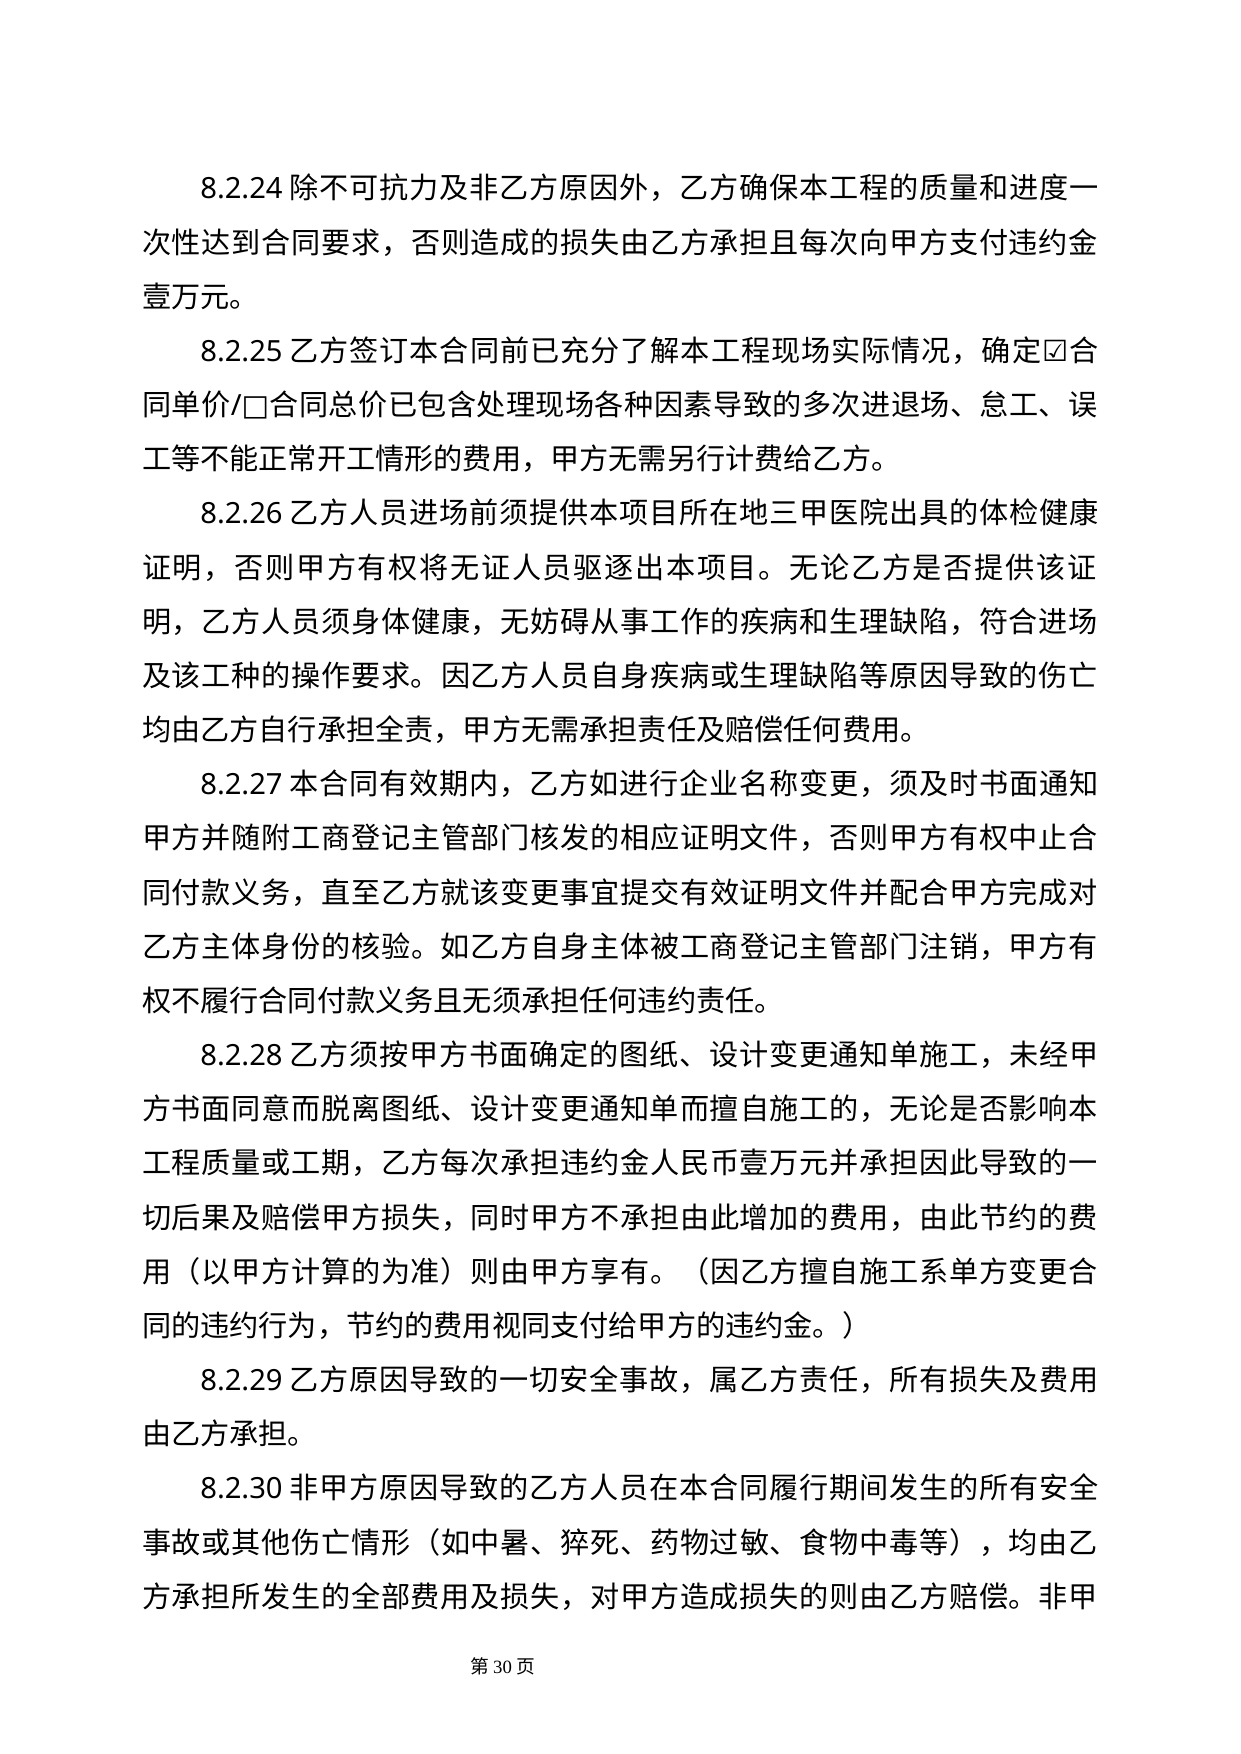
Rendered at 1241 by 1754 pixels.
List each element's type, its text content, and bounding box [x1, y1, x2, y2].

text 8.2.27本合同有效期内，乙方如进行企业名称变更，须及时书面通知甲方并随附工商登记主管部门核发的相应证明文件，否则甲方有权中止合同付款义务，直至乙方就该变更事宜提交有效证明文件并配合甲方完成对乙方主体身份的核验。如乙方自身主体被工商登记主管部门注销，甲方有权不履行合同付款义务且无须承担任何违约责任。 [142, 749, 1098, 1020]
text 8.2.25乙方签订本合同前已充分了解本工程现场实际情况，确定☑合同单价/□合同总价已包含处理现场各种因素导致的多次进退场、怠工、误工等不能正常开工情形的费用，甲方无需另行计费给乙方。 [142, 316, 1098, 478]
text 8.2.28乙方须按甲方书面确定的图纸、设计变更通知单施工，未经甲方书面同意而脱离图纸、设计变更通知单而擅自施工的，无论是否影响本工程质量或工期，乙方每次承担违约金人民币壹万元并承担因此导致的一切后果及赔偿甲方损失，同时甲方不承担由此增加的费用，由此节约的费用（以甲方计算的为准）则由甲方享有。（因乙方擅自施工系单方变更合同的违约行为，节约的费用视同支付给甲方的违约金。） [142, 1020, 1098, 1345]
text 8.2.26乙方人员进场前须提供本项目所在地三甲医院出具的体检健康证明，否则甲方有权将无证人员驱逐出本项目。无论乙方是否提供该证明，乙方人员须身体健康，无妨碍从事工作的疾病和生理缺陷，符合进场及该工种的操作要求。因乙方人员自身疾病或生理缺陷等原因导致的伤亡均由乙方自行承担全责，甲方无需承担责任及赔偿任何费用。 [142, 478, 1098, 749]
text 8.2.29乙方原因导致的一切安全事故，属乙方责任，所有损失及费用由乙方承担。 [142, 1345, 1098, 1453]
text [142, 1453, 1098, 1616]
text 8.2.24除不可抗力及非乙方原因外，乙方确保本工程的质量和进度一次性达到合同要求，否则造成的损失由乙方承担且每次向甲方支付违约金壹万元。 [142, 153, 1098, 316]
